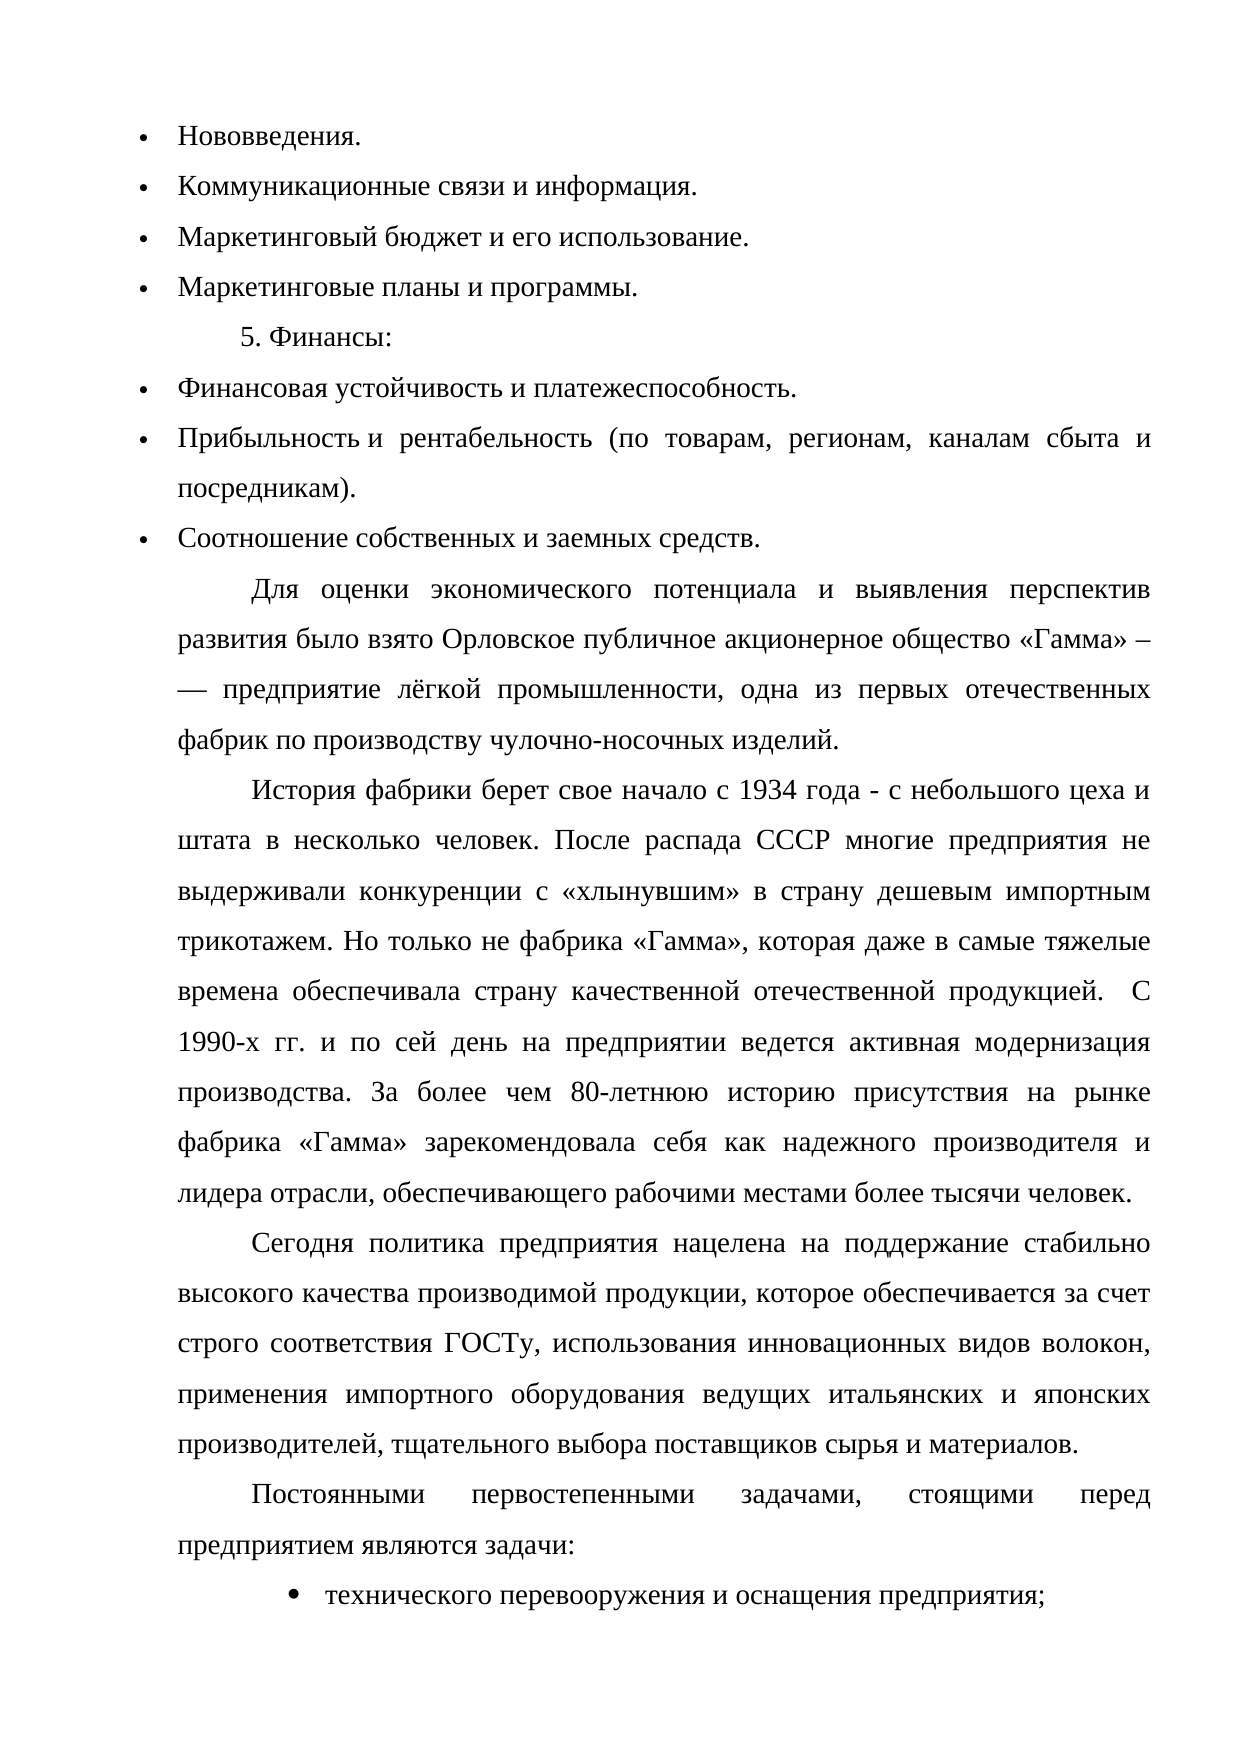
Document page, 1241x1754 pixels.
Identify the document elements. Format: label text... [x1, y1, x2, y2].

list Соотношение собственных и заемных средств. [140, 521, 1152, 554]
list Маркетинговые планы и программы. [140, 269, 1152, 303]
list Нововведения. [140, 118, 1152, 152]
text История фабрики берет свое начало с 1934 года - с небольшого цеха и штата в несколько человек. После распада СССР многие предприятия не выдерживали конкуренции с «хлынувшим» в страну дешевым импортным трикотажем. Но только не фабрика «Гамма», которая даже в самые тяжелые времена обеспечивала страну качественной отечественной продукцией. С 1990-х гг. и по сей день на предприятии ведется активная модернизация производства. За более чем 80-летнюю историю присутствия на рынке фабрика «Гамма» зарекомендовала себя как надежного производителя и лидера отрасли, обеспечивающего рабочими местами более тысячи человек. [177, 772, 1152, 1208]
text Для оценки экономического потенциала и выявления перспектив развития было взято Орловское публичное акционерное общество «Гамма» – — предприятие лёгкой промышленности, одна из первых отечественных фабрик по производству чулочно-носочных изделий. [177, 571, 1152, 755]
list технического перевооружения и оснащения предприятия; [177, 1577, 1152, 1611]
text Сегодня политика предприятия нацелена на поддержание стабильно высокого качества производимой продукции, которое обеспечивается за счет строго соответствия ГОСТу, использования инновационных видов волокон, применения импортного оборудования ведущих итальянских и японских производителей, тщательного выбора поставщиков сырья и материалов. [177, 1225, 1152, 1460]
list Маркетинговый бюджет и его использование. [140, 219, 1152, 252]
list Коммуникационные связи и информация. [140, 168, 1152, 202]
text 5. Финансы: [177, 319, 1152, 353]
list Прибыльность и рентабельность (по товарам, регионам, каналам сбыта и посредникам). [140, 420, 1152, 504]
text Постоянными первостепенными задачами, стоящими перед предприятием являются задачи: [177, 1477, 1152, 1560]
list Финансовая устойчивость и платежеспособность. [140, 370, 1152, 403]
